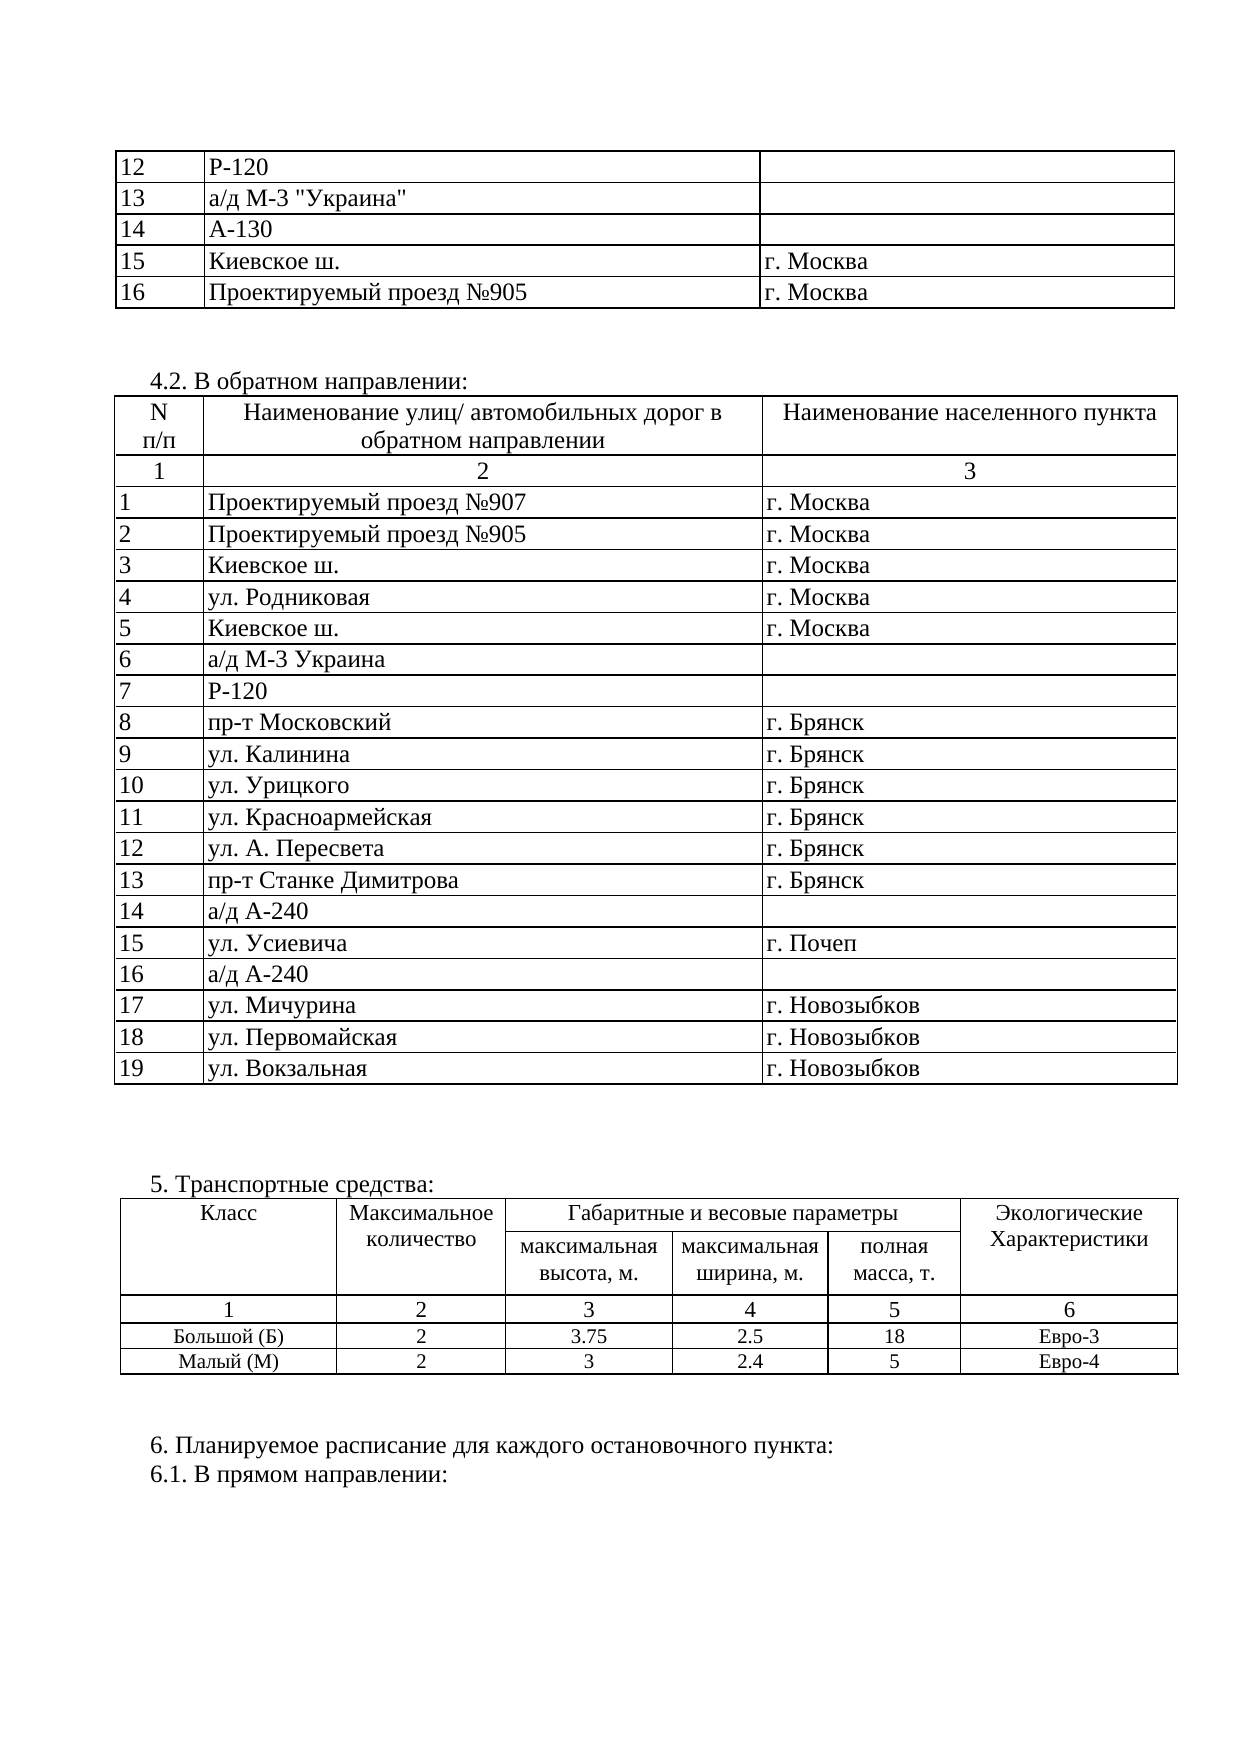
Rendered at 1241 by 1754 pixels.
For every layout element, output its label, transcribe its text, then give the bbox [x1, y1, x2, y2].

table_cell 8 [115, 707, 203, 737]
table_header Максимальное количество [337, 1199, 505, 1294]
table_cell г. Брянск [763, 863, 1177, 894]
table_cell Проектируемый проезд №907 [204, 487, 762, 517]
table_cell г. Брянск [763, 706, 1177, 737]
table_cell Р-120 [204, 676, 762, 706]
table_cell [761, 215, 1174, 244]
table_cell Евро-4 [961, 1349, 1177, 1373]
table_cell [761, 152, 1174, 181]
table_cell Киевское ш. [204, 613, 762, 643]
table_header Наименование улиц/ автомобильных дорог в обратном направлении [204, 397, 762, 454]
table_cell г. Москва [761, 246, 1174, 276]
table_cell 9 [115, 738, 203, 769]
table_cell максимальная высота, м. [506, 1232, 672, 1294]
table_cell 17 [115, 990, 203, 1020]
table_cell пр-т Станке Димитрова [204, 865, 762, 894]
table_cell г. Москва [763, 549, 1177, 580]
text 6. Планируемое расписание для каждого остановочного пункта: [150, 1430, 1090, 1459]
table_cell 1 [121, 1296, 336, 1322]
table_cell 3 [115, 550, 203, 580]
table_cell 3.75 [506, 1324, 672, 1348]
table_cell 4 [673, 1296, 827, 1322]
table_cell 2 [115, 518, 203, 548]
table_cell г. Москва [763, 486, 1177, 517]
table_cell Проектируемый проезд №905 [204, 519, 762, 548]
table_cell ул. Родниковая [204, 582, 762, 611]
table_cell ул. Мичурина [204, 991, 762, 1020]
table_cell ул. Калинина [204, 739, 762, 769]
table_header Габаритные и весовые параметры [506, 1199, 960, 1231]
table_cell ул. Урицкого [204, 770, 762, 800]
table_cell а/д А-240 [204, 959, 762, 989]
table_cell 2.5 [673, 1324, 827, 1348]
table_cell 3 [506, 1296, 672, 1322]
table_cell полная масса, т. [829, 1232, 960, 1294]
table_cell 7 [115, 675, 203, 706]
table_cell Евро-3 [961, 1324, 1177, 1348]
text 6.1. В прямом направлении: [150, 1459, 1090, 1487]
table_cell ул. Вокзальная [204, 1053, 762, 1083]
table_cell 18 [829, 1324, 960, 1348]
table_cell 2 [337, 1349, 505, 1373]
table_cell 1 [115, 487, 203, 517]
table_cell 5 [829, 1296, 960, 1322]
table_cell г. Почеп [763, 926, 1177, 957]
table_cell г. Москва [763, 611, 1177, 643]
table_cell 5 [115, 613, 203, 643]
table_cell ул. Усиевича [204, 928, 762, 957]
table_cell ул. А. Пересвета [204, 833, 762, 863]
table_cell Киевское ш. [205, 246, 759, 276]
table_cell 2.4 [673, 1349, 827, 1373]
table_cell 16 [115, 959, 203, 989]
table_cell Большой (Б) [121, 1324, 336, 1348]
table_cell Проектируемый проезд №905 [205, 277, 759, 307]
table_cell [761, 183, 1174, 213]
table_cell пр-т Московский [204, 707, 762, 737]
table_cell г. Москва [761, 277, 1174, 307]
table_cell 4 [115, 581, 203, 611]
text 5. Транспортные средства: [150, 1169, 1090, 1197]
table_cell 14 [117, 215, 204, 244]
table_cell [763, 643, 1177, 674]
table_cell [763, 674, 1177, 706]
table_cell Киевское ш. [204, 550, 762, 580]
table_cell 3 [506, 1349, 672, 1373]
text 4.2. В обратном направлении: [150, 366, 1090, 395]
table_cell г. Брянск [763, 800, 1177, 832]
table_cell 1 [115, 455, 203, 486]
table_cell Р-120 [205, 152, 759, 181]
table_cell ул. Красноармейская [204, 802, 762, 832]
table_cell г. Брянск [763, 769, 1177, 800]
table_cell 13 [115, 864, 203, 894]
table_cell г. Брянск [763, 832, 1177, 863]
table_cell г. Новозыбков [763, 1020, 1177, 1052]
table_cell 5 [829, 1349, 960, 1373]
table_cell 18 [115, 1021, 203, 1052]
table_cell 15 [117, 246, 204, 276]
table_cell ул. Первомайская [204, 1022, 762, 1052]
table_cell 3 [763, 454, 1177, 486]
table_cell 11 [115, 801, 203, 832]
table_cell а/д М-3 "Украина" [205, 183, 759, 213]
table_cell 13 [117, 183, 204, 213]
table_cell а/д А-240 [204, 896, 762, 926]
table_cell г. Новозыбков [763, 989, 1177, 1020]
table_cell 6 [961, 1296, 1177, 1322]
table_cell 2 [337, 1324, 505, 1348]
table_cell г. Москва [763, 517, 1177, 548]
table_cell г. Брянск [763, 737, 1177, 769]
table_cell А-130 [205, 215, 759, 244]
table_cell [763, 958, 1177, 989]
table_header N п/п [115, 397, 203, 454]
table_cell 2 [204, 456, 762, 486]
table_cell 6 [115, 644, 203, 674]
table_cell 16 [117, 277, 204, 307]
table_cell 2 [337, 1296, 505, 1322]
table_cell 19 [115, 1053, 203, 1083]
table_cell г. Москва [763, 580, 1177, 611]
table_cell [763, 895, 1177, 926]
table_header Класс [121, 1199, 336, 1294]
table_cell максимальная ширина, м. [673, 1232, 827, 1294]
table_cell а/д М-3 Украина [204, 645, 762, 674]
table_header Экологические Характеристики [961, 1199, 1177, 1294]
table_cell Малый (М) [121, 1349, 336, 1373]
table_header Наименование населенного пункта [763, 397, 1177, 454]
table_cell 10 [115, 770, 203, 800]
table_cell г. Новозыбков [763, 1052, 1177, 1083]
table_cell 14 [115, 896, 203, 926]
table_cell 15 [115, 927, 203, 957]
table_cell 12 [115, 833, 203, 863]
table_cell 12 [117, 152, 204, 181]
